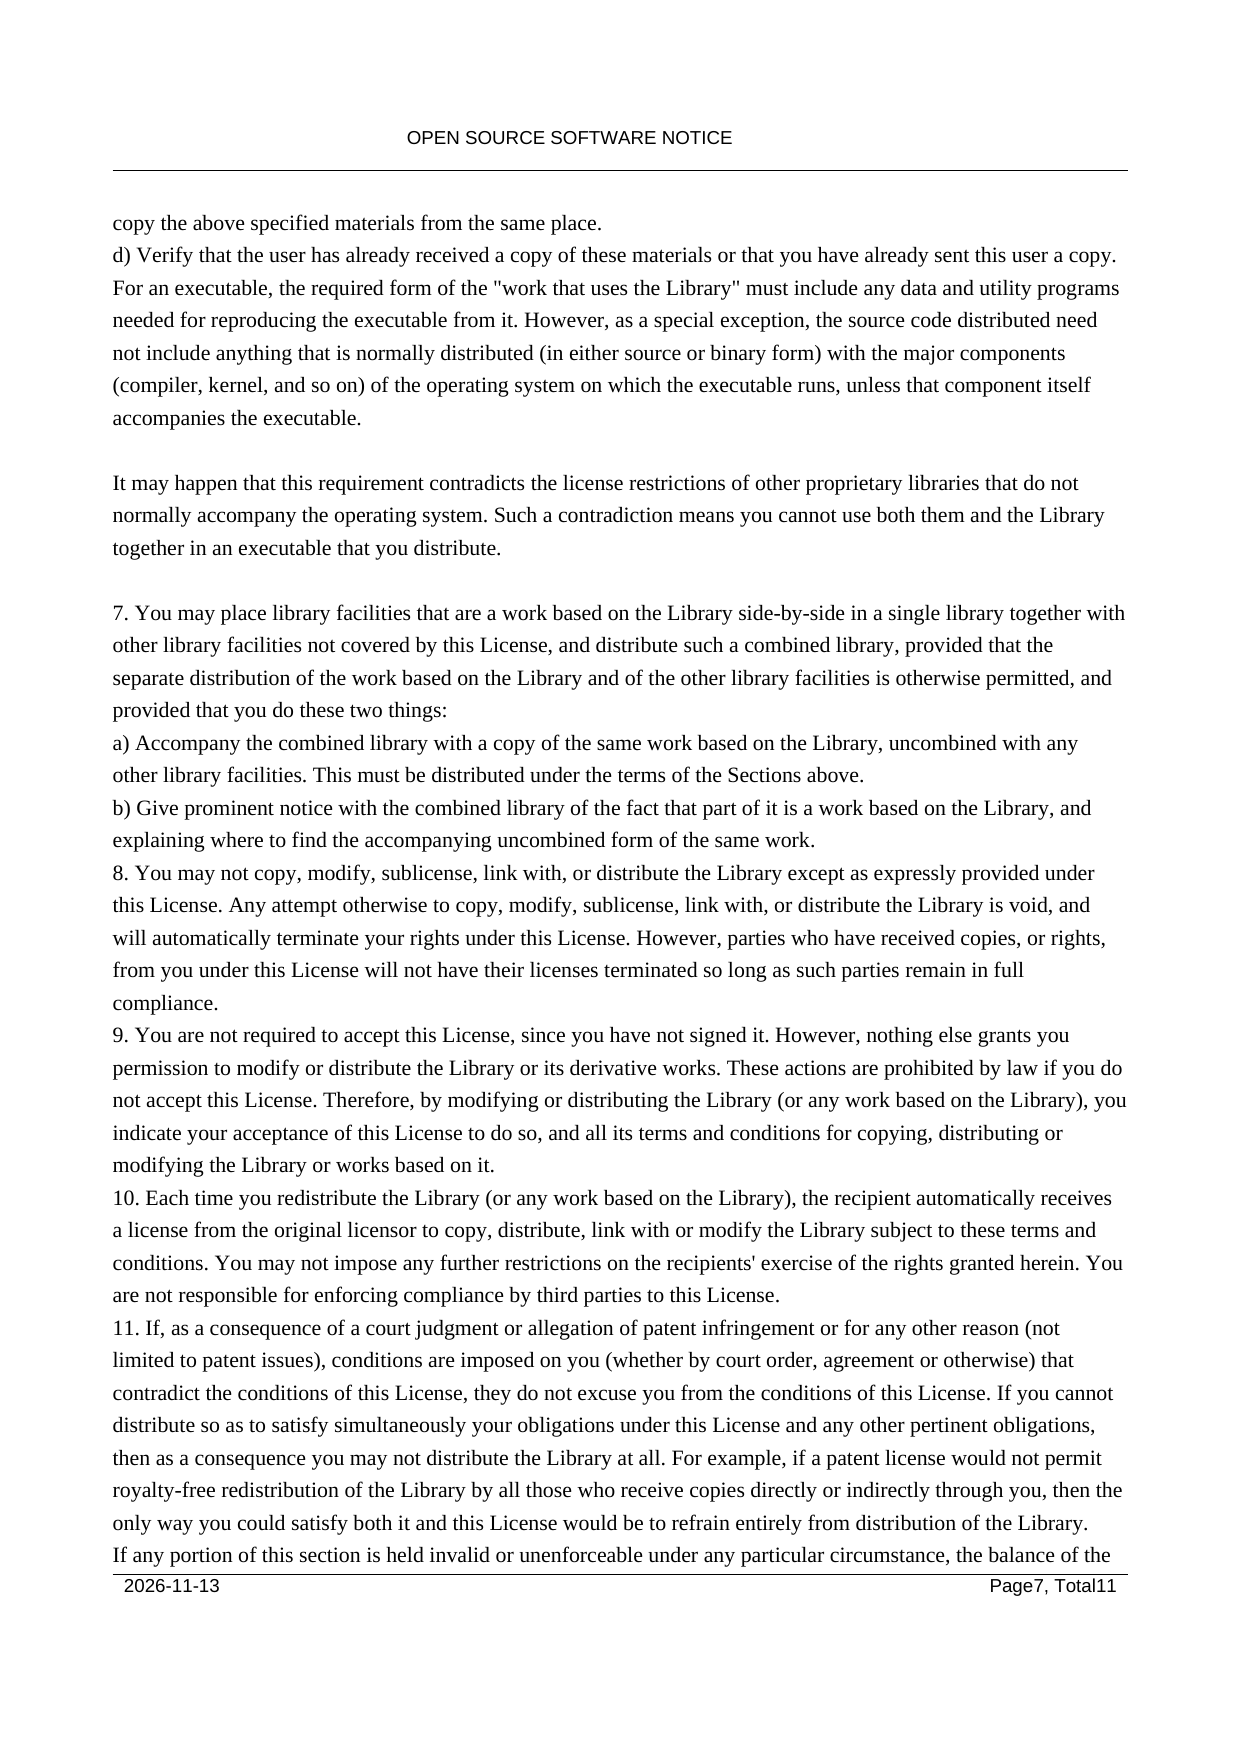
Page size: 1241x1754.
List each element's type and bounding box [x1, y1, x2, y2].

text [112, 206, 1128, 1571]
